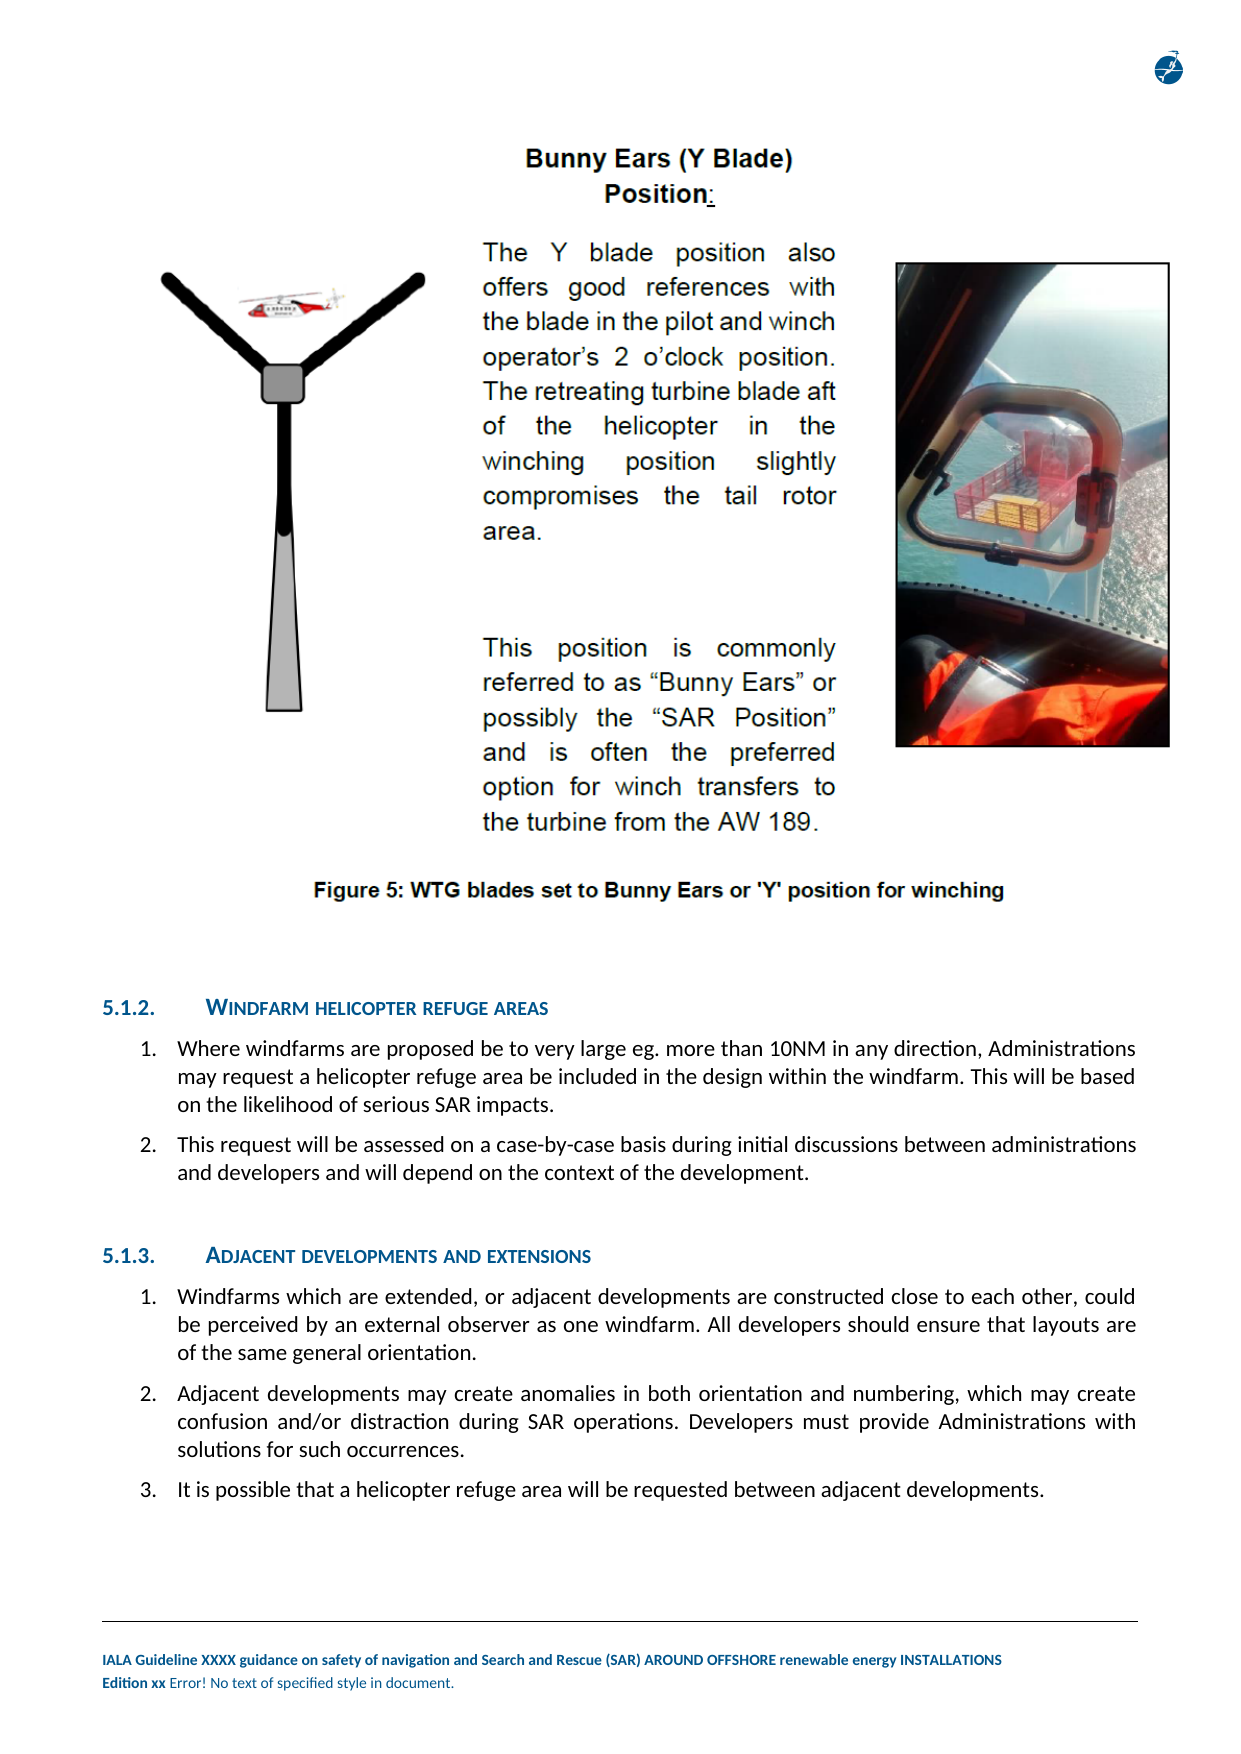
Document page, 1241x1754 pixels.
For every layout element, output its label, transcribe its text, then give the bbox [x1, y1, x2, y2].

subtitle Adjacent developments and extensions [102, 1239, 1049, 1270]
picture [102, 0, 1241, 910]
list Windfarms which are extended, or adjacent developments are constructed close to each other, could be perceived by an external observer as one windfarm. All developers should ensure that layouts are of the same general orientation. [139, 1282, 1138, 1367]
list Adjacent developments may create anomalies in both orientation and numbering, which may create confusion and/or distraction during SAR operations. Developers must provide Administrations with solutions for such occurrences. [139, 1379, 1138, 1463]
list Where windfarms are proposed be to very large eg. more than 10NM in any direction, Administrations may request a helicopter refuge area be included in the design within the windfarm. This will be based on the likelihood of serious SAR impacts. [139, 1034, 1138, 1118]
list This request will be assessed on a case-by-case basis during initial discussions between administrations and developers and will depend on the context of the development. [139, 1130, 1138, 1186]
subtitle Windfarm helicopter refuge areas [102, 991, 1049, 1021]
list It is possible that a helicopter refuge area will be requested between adjacent developments. [139, 1476, 1138, 1504]
